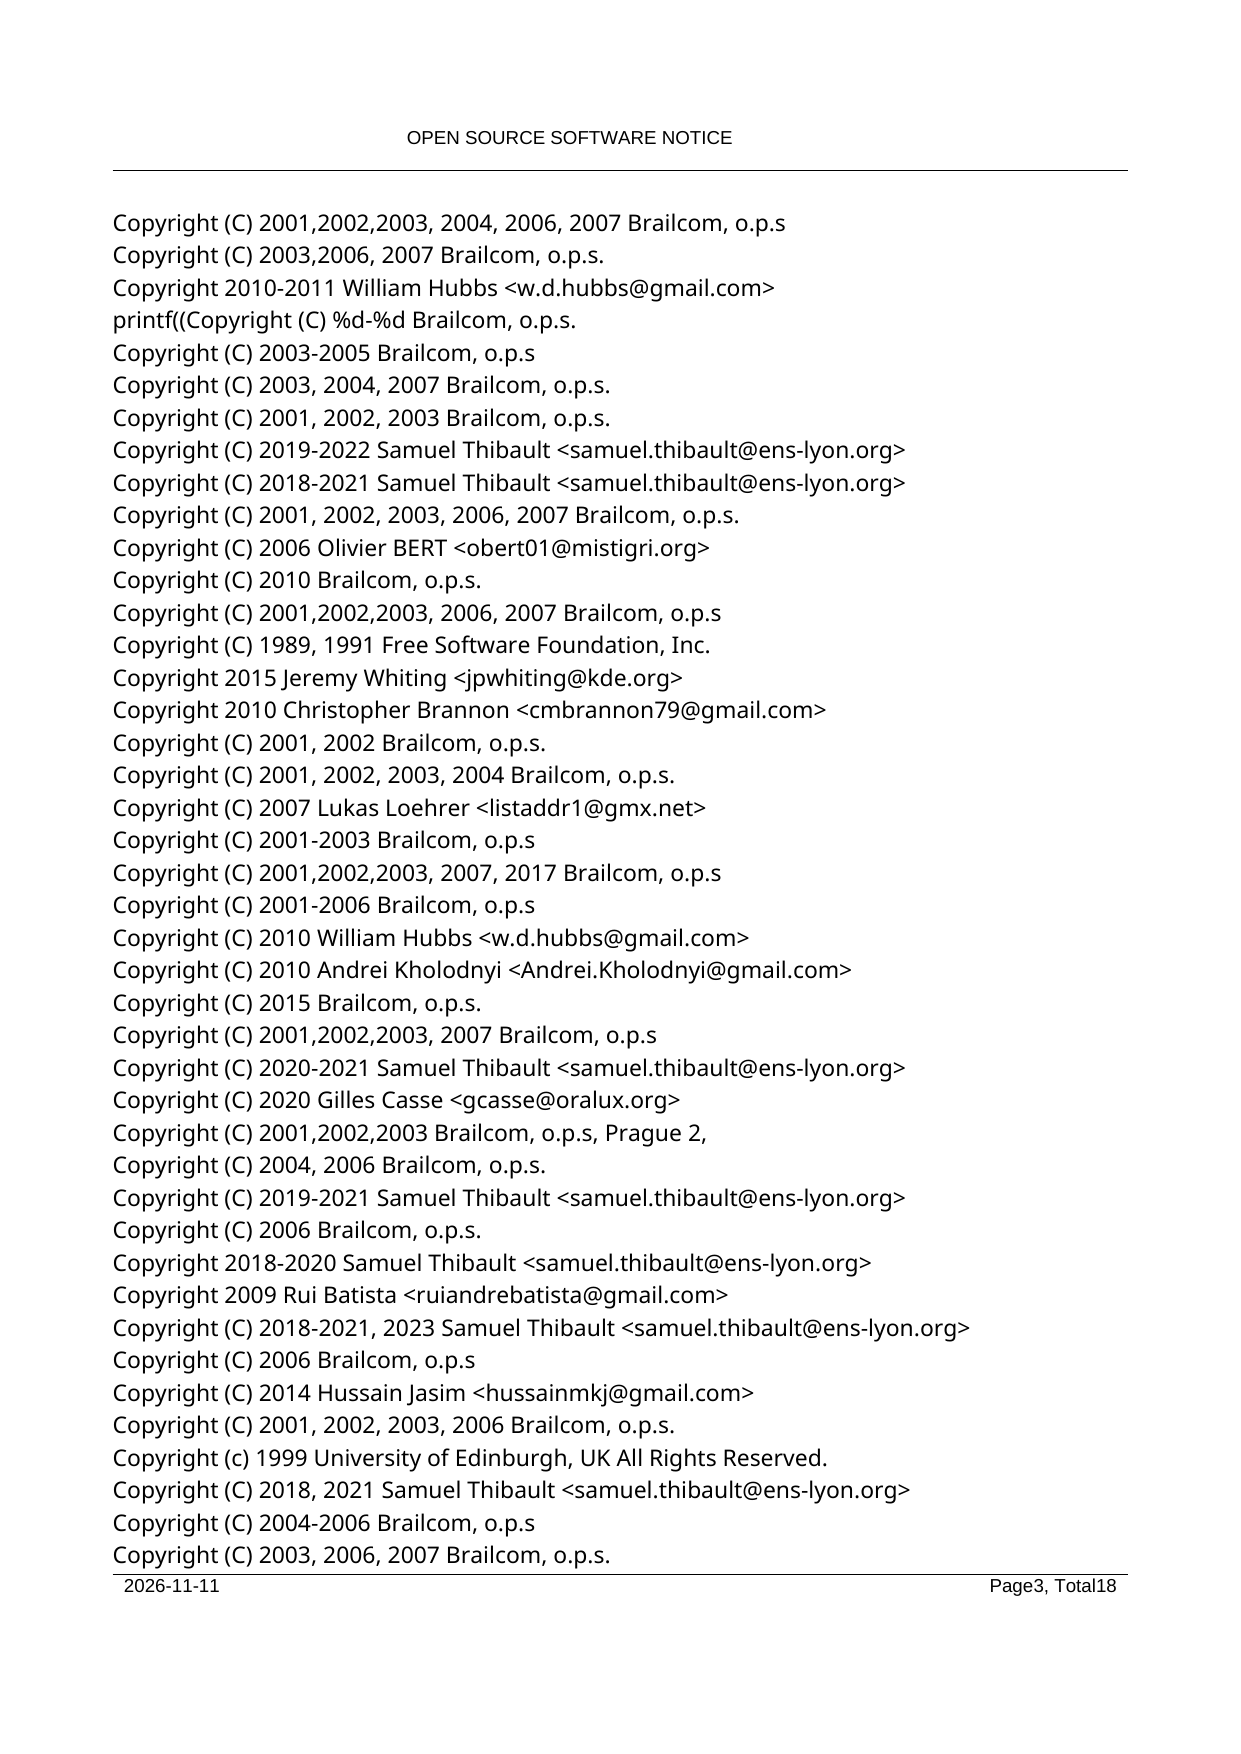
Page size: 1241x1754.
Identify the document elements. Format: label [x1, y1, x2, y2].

text [112, 206, 1128, 1571]
